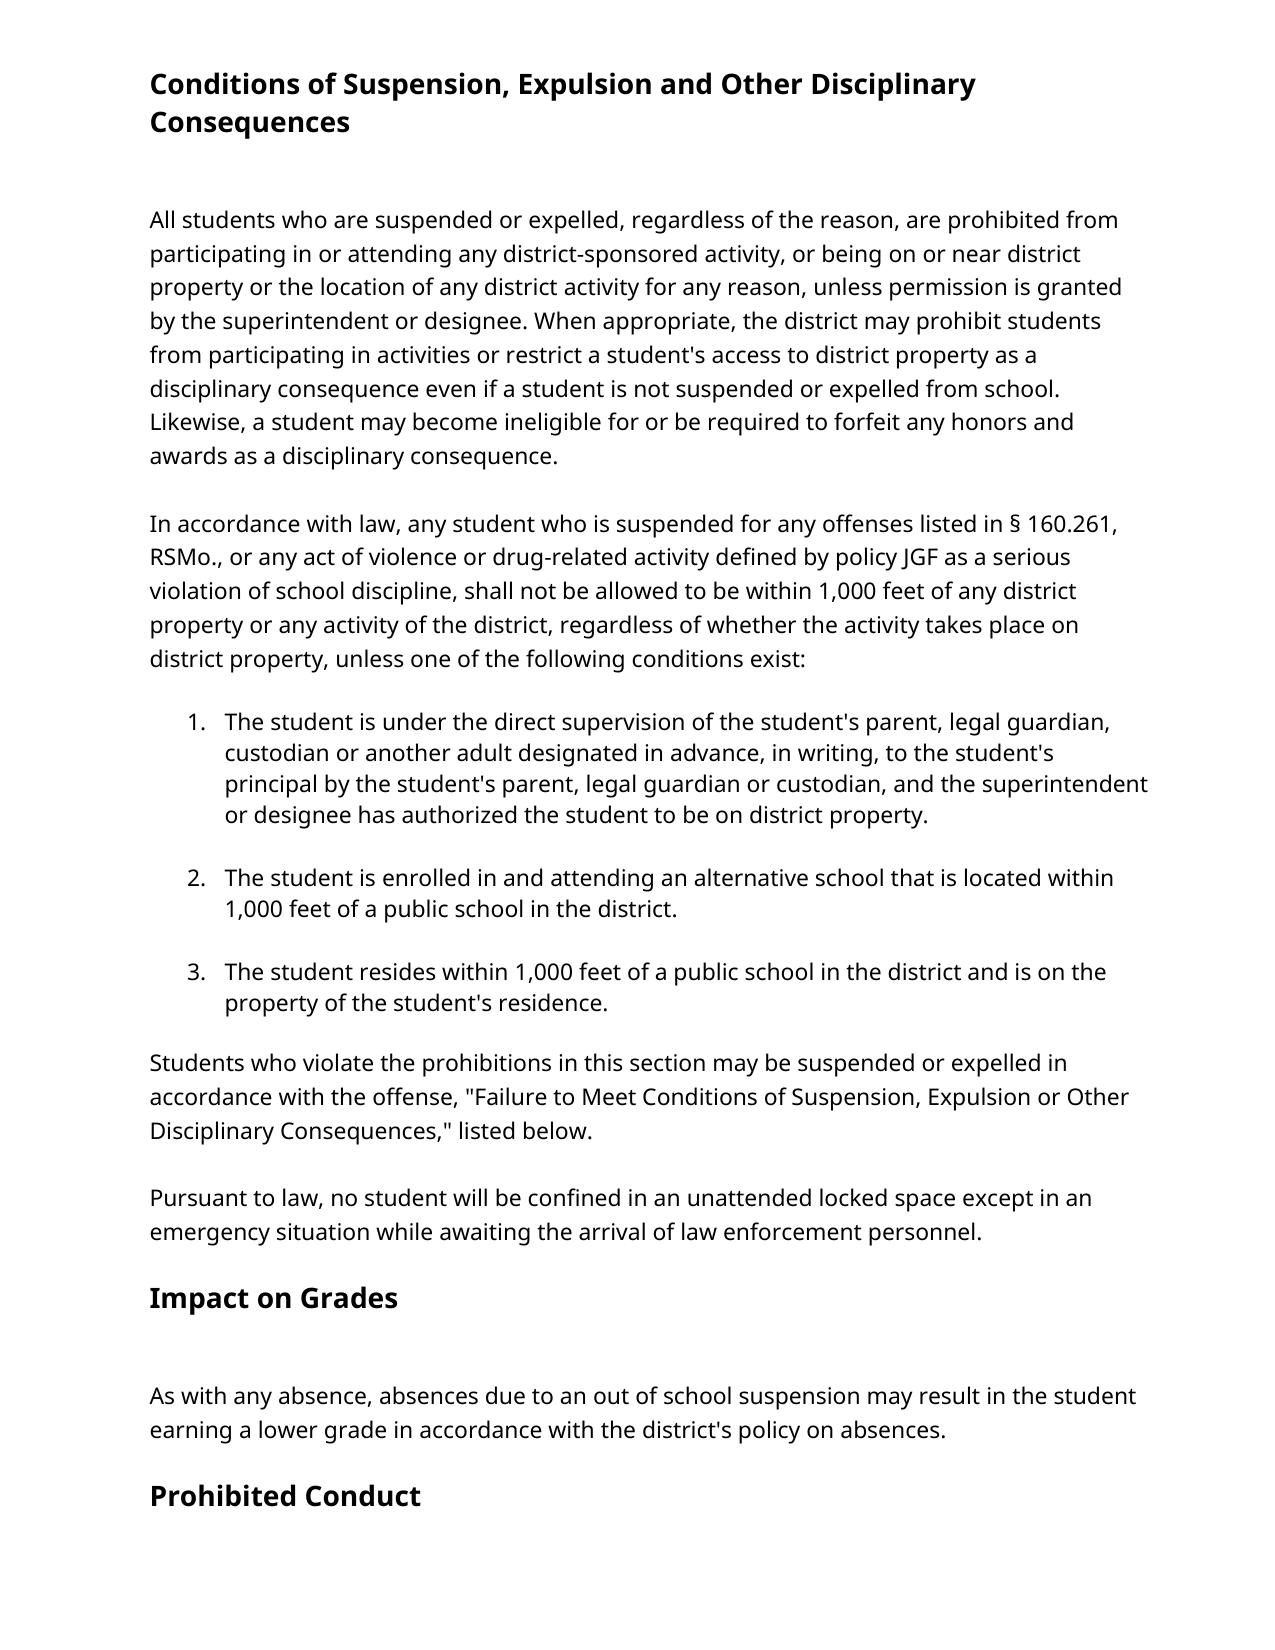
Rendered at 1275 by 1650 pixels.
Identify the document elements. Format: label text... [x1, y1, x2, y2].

subtitle Impact on Grades [149, 1279, 1150, 1317]
text Students who violate the prohibitions in this section may be suspended or expelled in accordance with the offense, "Failure to Meet Conditions of Suspension, Expulsion or Other Disciplinary Consequences," listed below. Pursuant to law, no student will be confined in an unattended locked space except in an emergency situation while awaiting the arrival of law enforcement personnel. [149, 1047, 1150, 1247]
subtitle Prohibited Conduct [149, 1477, 1150, 1515]
text All students who are suspended or expelled, regardless of the reason, are prohibited from participating in or attending any district-sponsored activity, or being on or near district property or the location of any district activity for any reason, unless permission is granted by the superintendent or designee. When appropriate, the district may prohibit students from participating in activities or restrict a student's access to district property as a disciplinary consequence even if a student is not suspended or expelled from school. Likewise, a student may become ineligible for or be required to forfeit any honors and awards as a disciplinary consequence. In accordance with law, any student who is suspended for any offenses listed in § 160.261, RSMo., or any act of violence or drug-related activity defined by policy JGF as a serious violation of school discipline, shall not be allowed to be within 1,000 feet of any district property or any activity of the district, regardless of whether the activity takes place on district property, unless one of the following conditions exist: [149, 170, 1150, 674]
list The student is under the direct supervision of the student's parent, legal guardian, custodian or another adult designated in advance, in writing, to the student's principal by the student's parent, legal guardian or custodian, and the superintendent or designee has authorized the student to be on district property. [187, 706, 1150, 862]
list The student resides within 1,000 feet of a public school in the district and is on the property of the student's residence. [187, 956, 1150, 1018]
list The student is enrolled in and attending an alternative school that is located within 1,000 feet of a public school in the district. [187, 862, 1150, 956]
text As with any absence, absences due to an out of school suspension may result in the student earning a lower grade in accordance with the district's policy on absences. [149, 1346, 1150, 1445]
subtitle Conditions of Suspension, Expulsion and Other Disciplinary Consequences [149, 64, 1150, 141]
